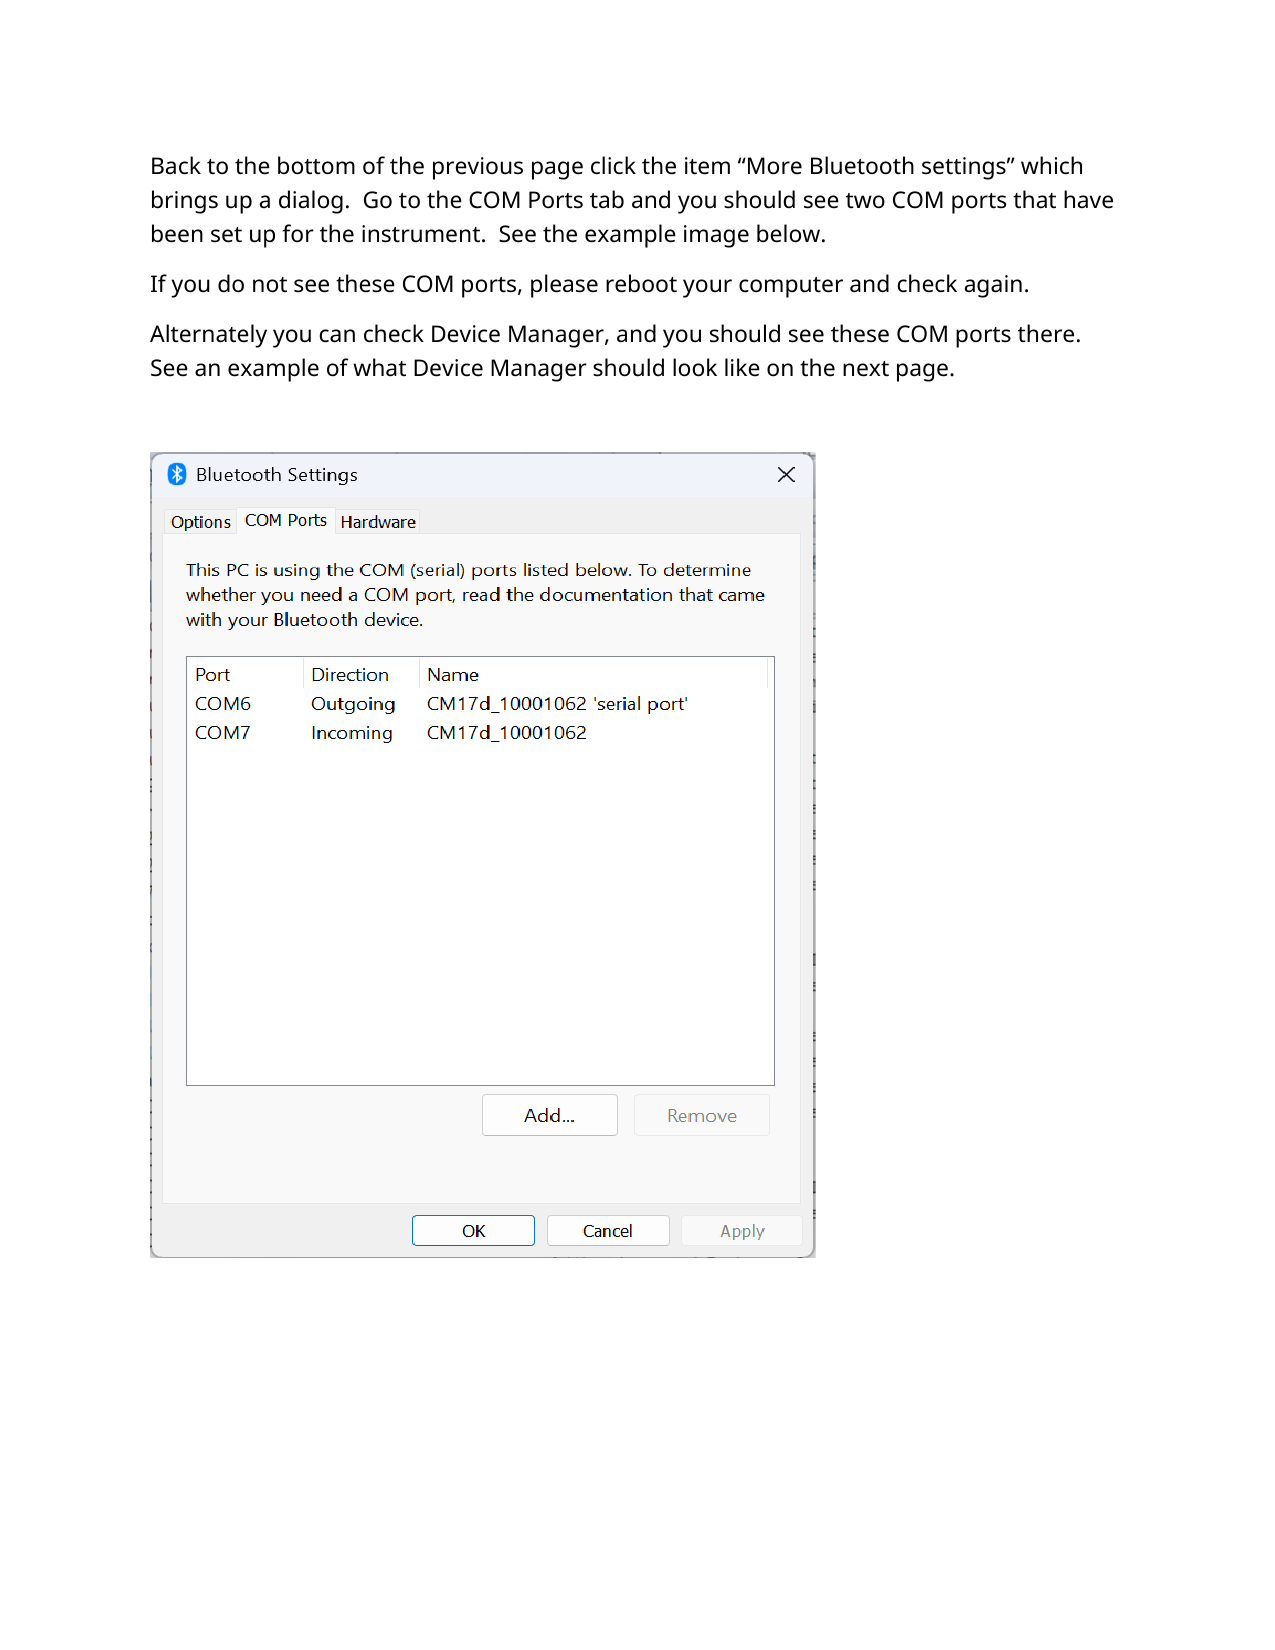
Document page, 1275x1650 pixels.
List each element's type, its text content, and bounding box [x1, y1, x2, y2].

text Back to the bottom of the previous page click the item “More Bluetooth settings” which brings up a dialog. Go to the COM Ports tab and you should see two COM ports that have been set up for the instrument. See the example image below. [150, 150, 1125, 249]
text Alternately you can check Device Manager, and you should see these COM ports there. See an example of what Device Manager should look like on the next page. [150, 318, 1125, 383]
text If you do not see these COM ports, please reboot your computer and check again. [150, 268, 1125, 299]
picture [150, 452, 816, 1258]
